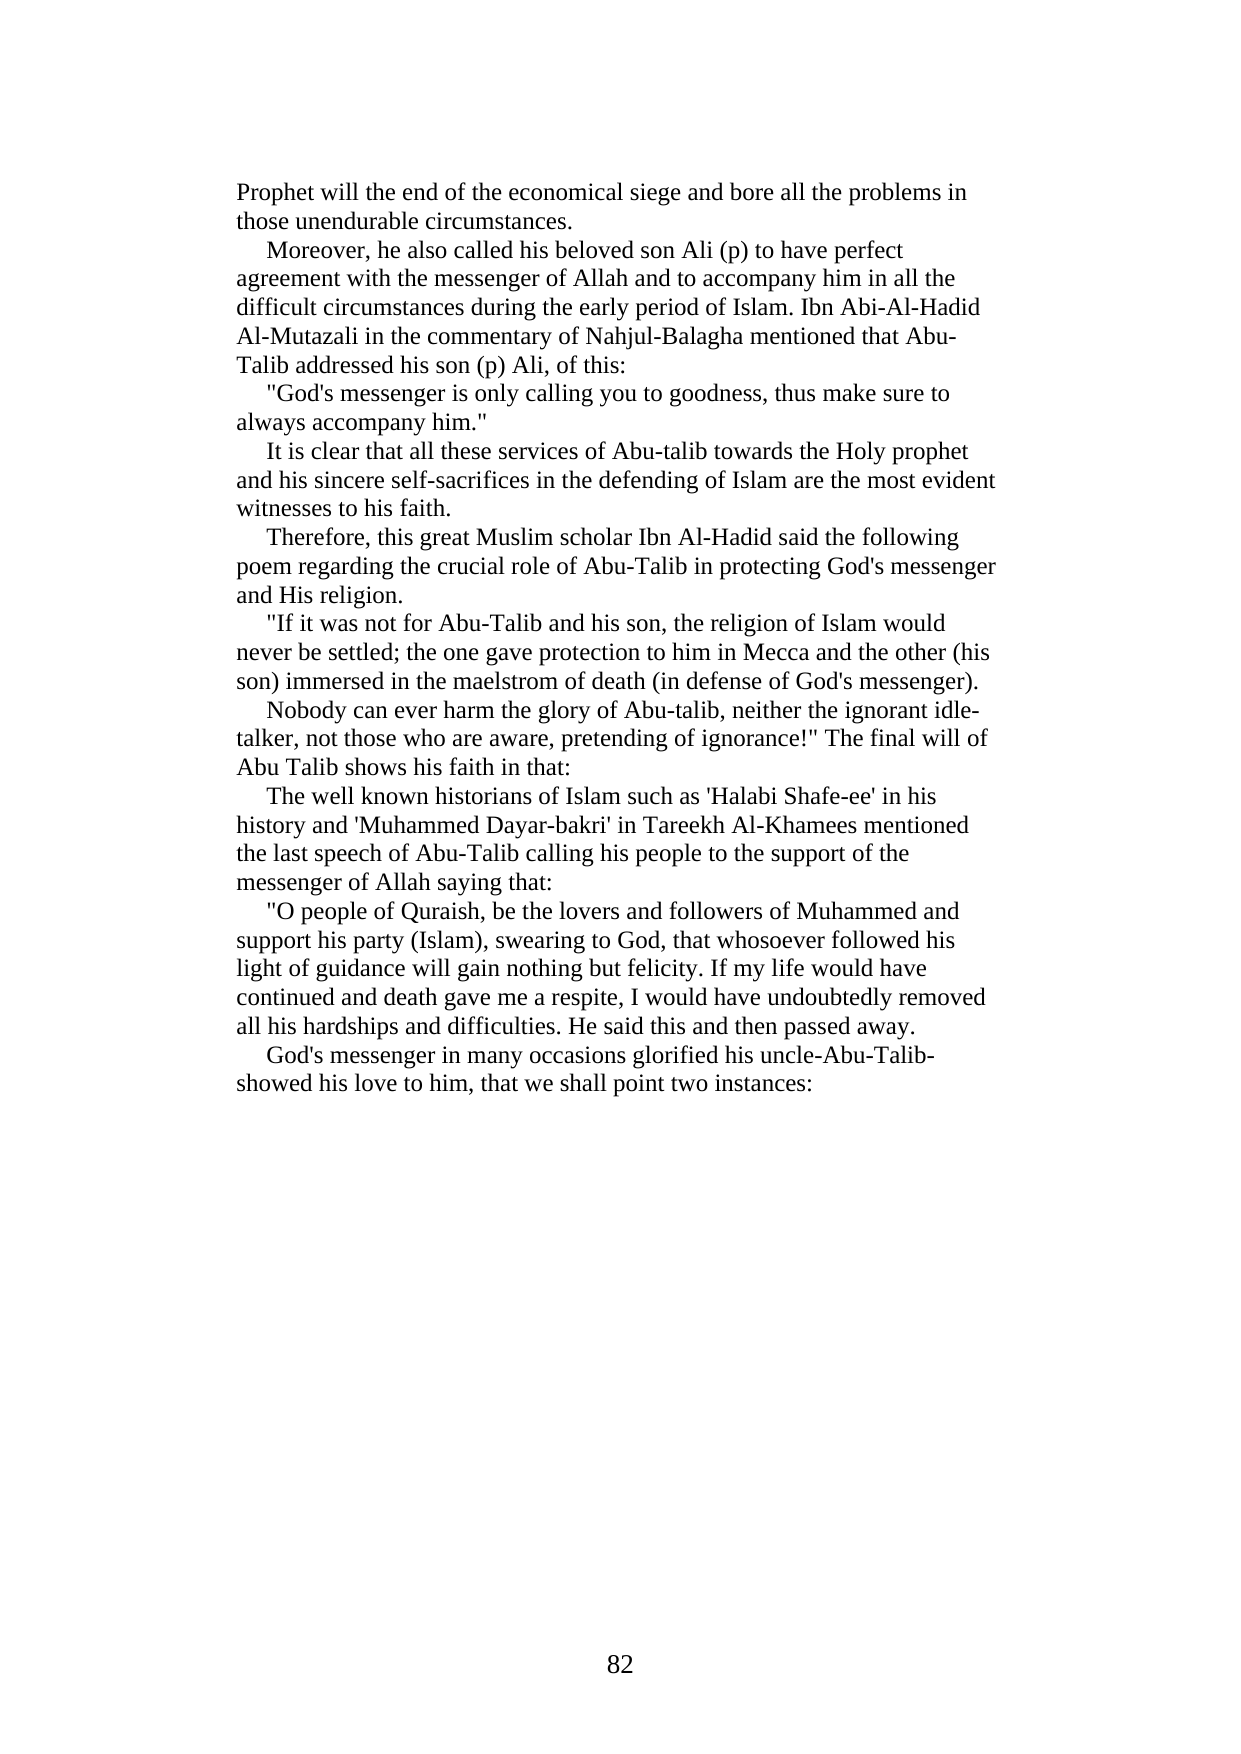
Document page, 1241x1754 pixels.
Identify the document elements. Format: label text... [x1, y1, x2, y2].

text "If it was not for Abu-Talib and his son, the religion of Islam would never be settled; the one gave protection to him in Mecca and the other (his son) immersed in the maelstrom of death (in defense of God's messenger). [236, 608, 1004, 695]
text It is clear that all these services of Abu-talib towards the Holy prophet and his sincere self-sacrifices in the defending of Islam are the most evident witnesses to his faith. [236, 436, 1004, 522]
text "O people of Quraish, be the lovers and followers of Muhammed and support his party (Islam), swearing to God, that whosoever followed his light of guidance will gain nothing but felicity. If my life would have continued and death gave me a respite, I would have undoubtedly removed all his hardships and difficulties. He said this and then passed away. [236, 896, 1004, 1040]
text God's messenger in many occasions glorified his uncle-Abu-Talib- showed his love to him, that we shall point two instances: [236, 1040, 1004, 1097]
text Nobody can ever harm the glory of Abu-talib, neither the ignorant idle-talker, not those who are aware, pretending of ignorance!" The final will of Abu Talib shows his faith in that: [236, 695, 1004, 781]
text Moreover, he also called his beloved son Ali (p) to have perfect agreement with the messenger of Allah and to accompany him in all the difficult circumstances during the early period of Islam. Ibn Abi-Al-Hadid Al-Mutazali in the commentary of Nahjul-Balagha mentioned that Abu-Talib addressed his son (p) Ali, of this: [236, 235, 1004, 378]
text "God's messenger is only calling you to goodness, thus make sure to always accompany him." [236, 378, 1004, 436]
text Therefore, this great Muslim scholar Ibn Al-Hadid said the following poem regarding the crucial role of Abu-Talib in protecting God's messenger and His religion. [236, 522, 1004, 608]
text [236, 177, 1004, 235]
text The well known historians of Islam such as 'Halabi Shafe-ee' in his history and 'Muhammed Dayar-bakri' in Tareekh Al-Khamees mentioned the last speech of Abu-Talib calling his people to the support of the messenger of Allah saying that: [236, 781, 1004, 896]
